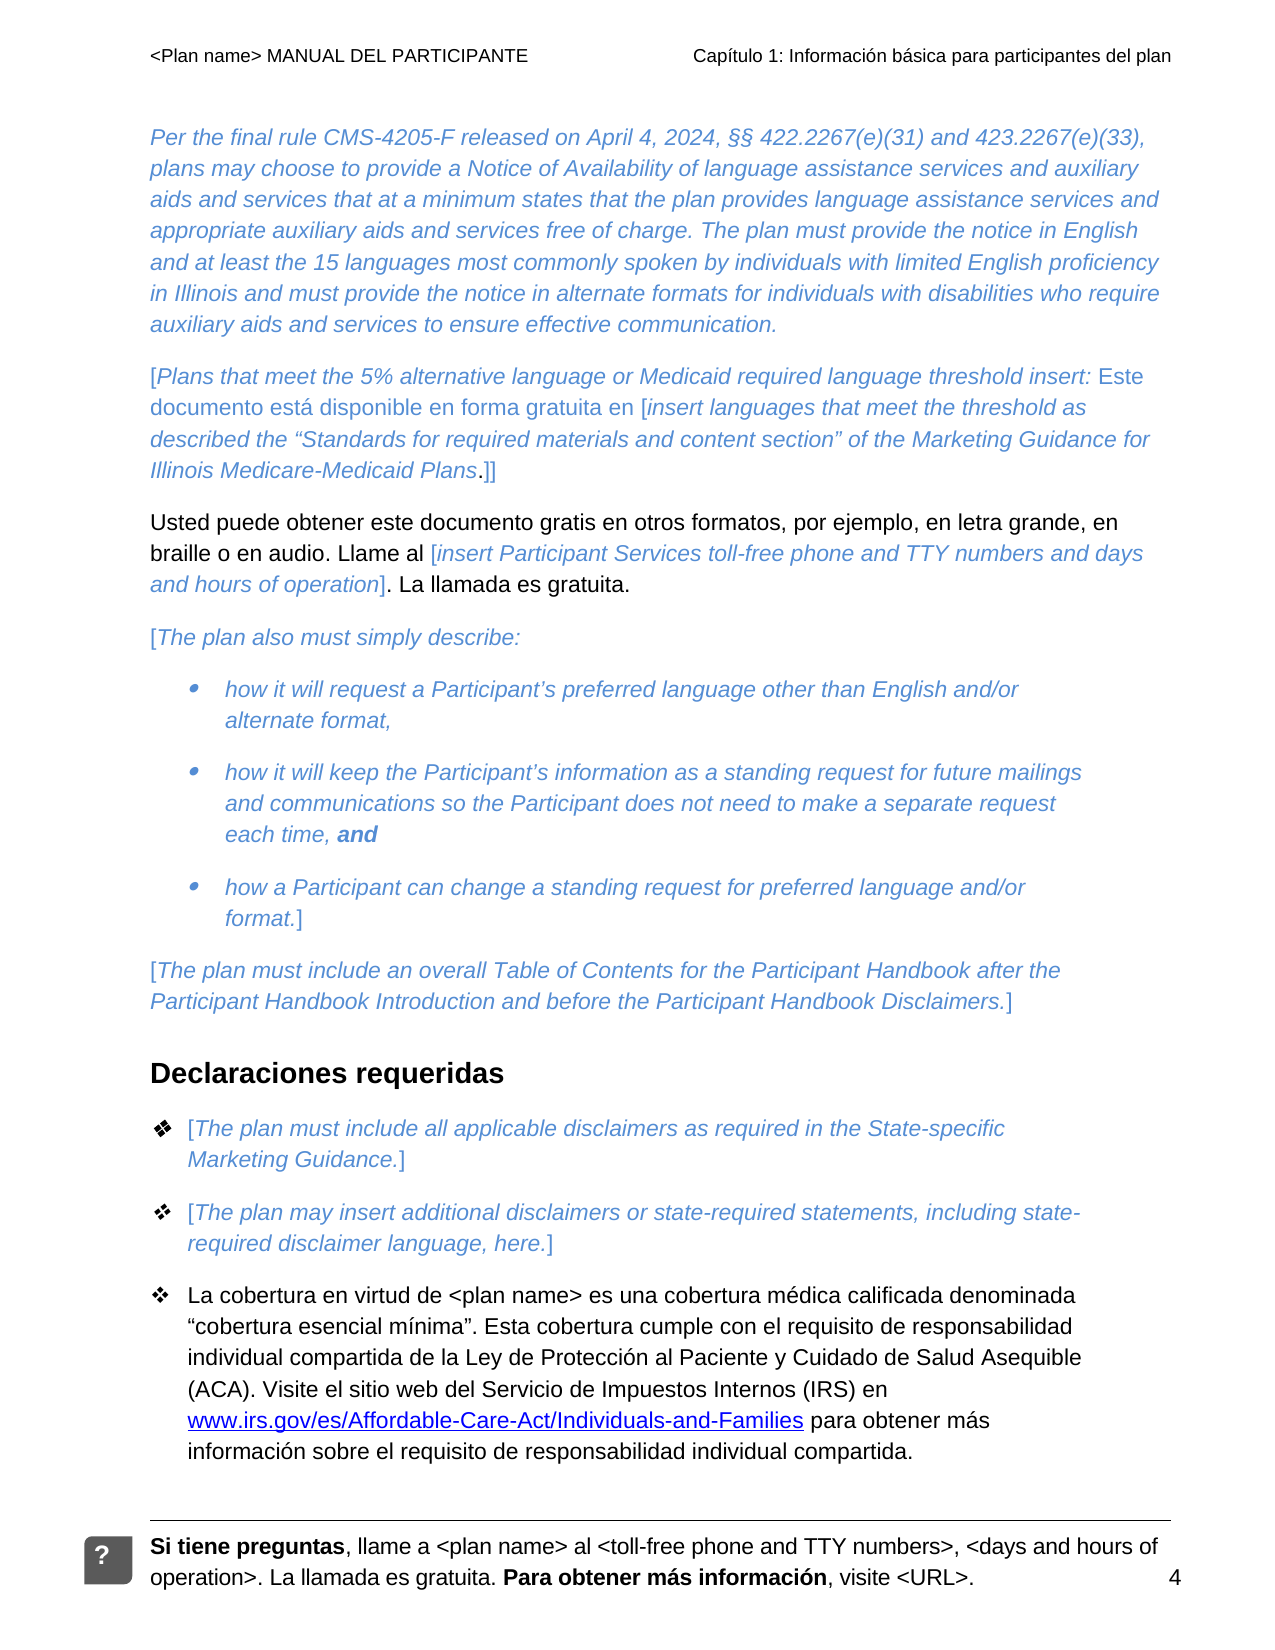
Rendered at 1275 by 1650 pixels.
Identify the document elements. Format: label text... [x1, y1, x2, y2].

text [The plan also must simply describe: [150, 620, 1171, 651]
list how a Participant can change a standing request for preferred language and/or format.] [187, 870, 1096, 932]
list how it will request a Participant’s preferred language other than English and/or alternate format, [187, 672, 1096, 734]
text Declaraciones requeridas [150, 1053, 1171, 1091]
text [Plans that meet the 5% alternative language or Medicaid required language threshold insert: Este documento está disponible en forma gratuita en [insert languages that meet the threshold as described the “Standards for required materials and content section” of the Marketing Guidance for Illinois Medicare-Medicaid Plans.]] [150, 359, 1171, 484]
list [The plan must include all applicable disclaimers as required in the State-specific Marketing Guidance.] [150, 1112, 1096, 1174]
list [The plan may insert additional disclaimers or state-required statements, including state-required disclaimer language, here.] [150, 1195, 1096, 1257]
list how it will keep the Participant’s information as a standing request for future mailings and communications so the Participant does not need to make a separate request each time, and [187, 755, 1096, 849]
text [The plan must include an overall Table of Contents for the Participant Handbook after the Participant Handbook Introduction and before the Participant Handbook Disclaimers.] [150, 953, 1171, 1016]
list La cobertura en virtud de <plan name> es una cobertura médica calificada denominada “cobertura esencial mínima”. Esta cobertura cumple con el requisito de responsabilidad individual compartida de la Ley de Protección al Paciente y Cuidado de Salud Asequible (ACA). Visite el sitio web del Servicio de Impuestos Internos (IRS) en www.irs.gov/es/Affordable-Care-Act/Individuals-and-Families para obtener más información sobre el requisito de responsabilidad individual compartida. [150, 1278, 1096, 1466]
text Per the final rule CMS-4205-F released on April 4, 2024, §§ 422.2267(e)(31) and 423.2267(e)(33), plans may choose to provide a Notice of Availability of language assistance services and auxiliary aids and services that at a minimum states that the plan provides language assistance services and appropriate auxiliary aids and services free of charge. The plan must provide the notice in English and at least the 15 languages most commonly spoken by individuals with limited English proficiency in Illinois and must provide the notice in alternate formats for individuals with disabilities who require auxiliary aids and services to ensure effective communication. [150, 120, 1171, 339]
text Usted puede obtener este documento gratis en otros formatos, por ejemplo, en letra grande, en braille o en audio. Llame al [insert Participant Services toll-free phone and TTY numbers and days and hours of operation]. La llamada es gratuita. [150, 505, 1171, 599]
